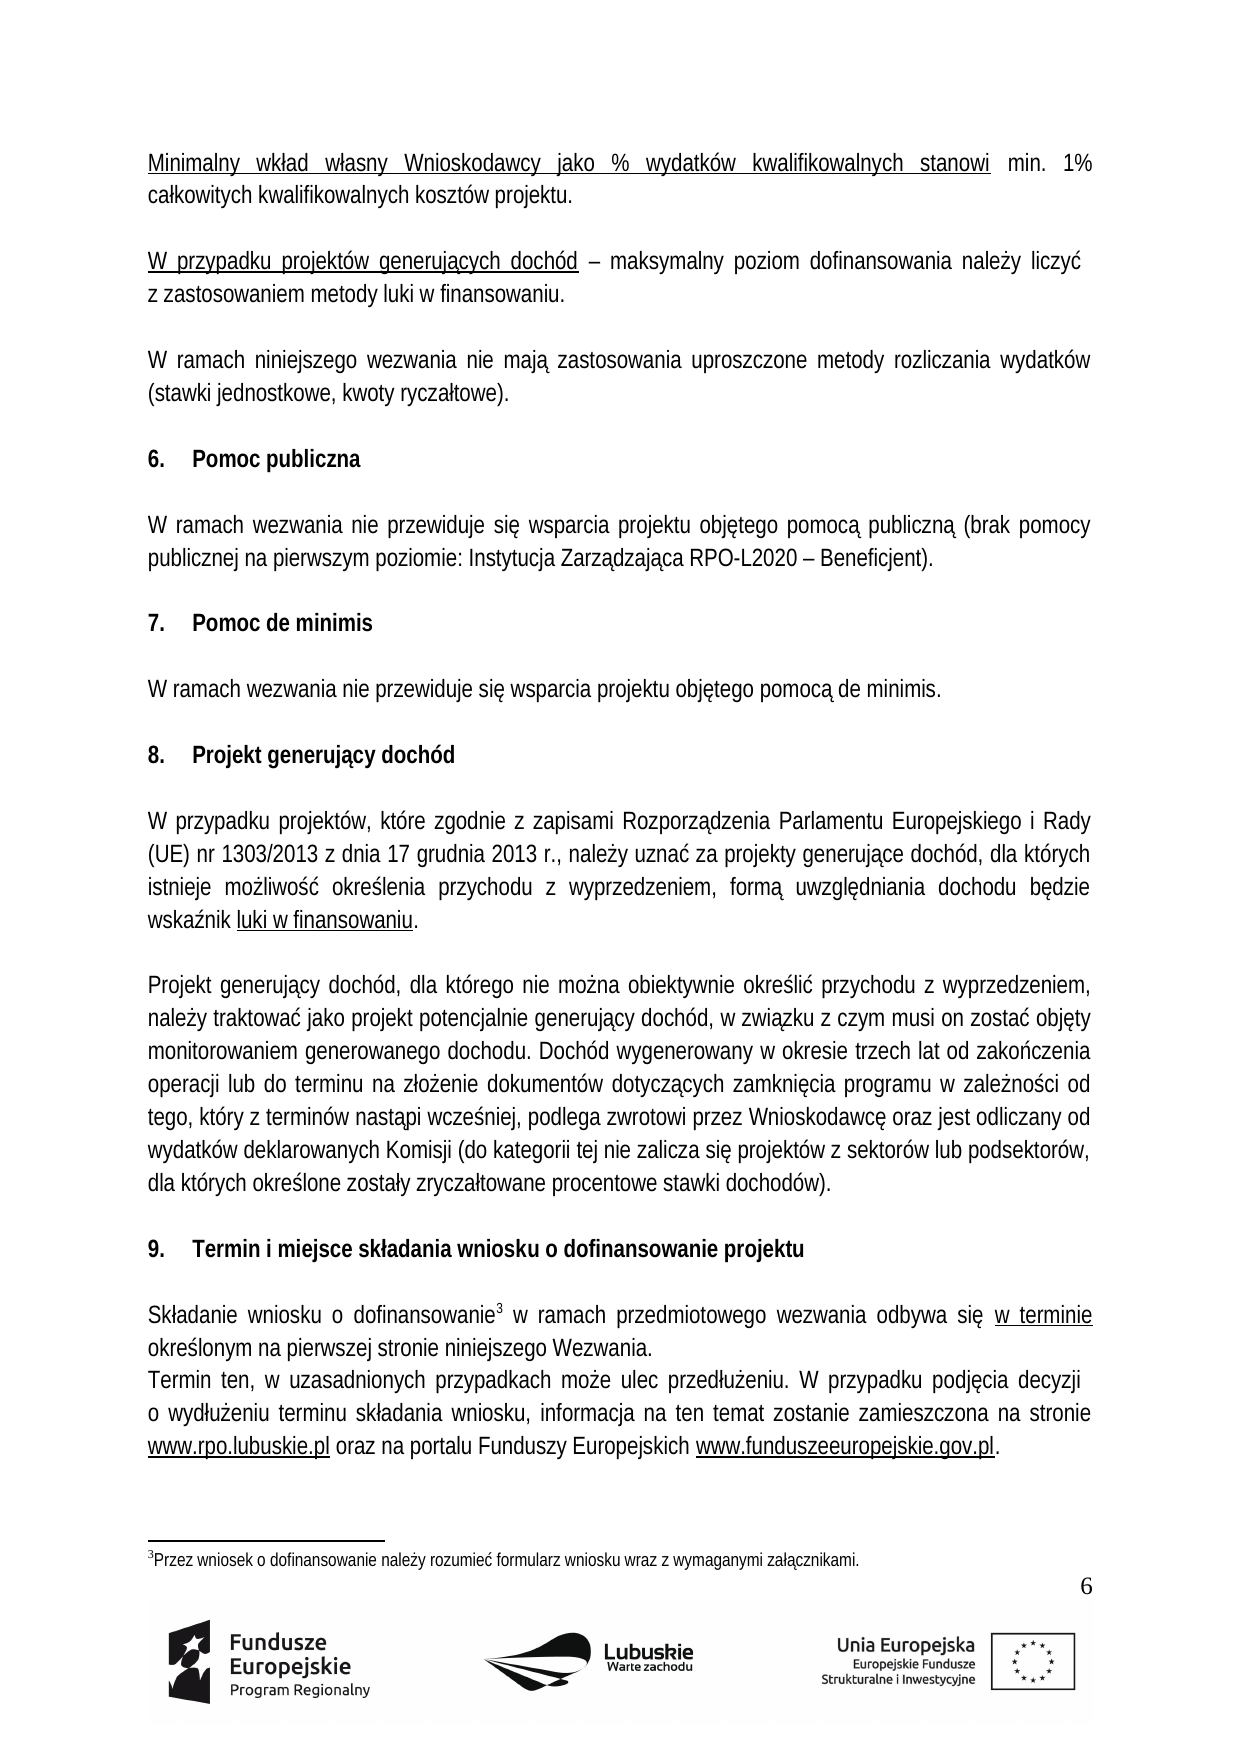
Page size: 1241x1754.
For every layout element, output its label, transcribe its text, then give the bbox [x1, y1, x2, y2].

picture [147, 1599, 1093, 1725]
text W przypadku projektów, które zgodnie z zapisami Rozporządzenia Parlamentu Europejskiego i Rady (UE) nr 1303/2013 z dnia 17 grudnia 2013 r., należy uznać za projekty generujące dochód, dla których istnieje możliwość określenia przychodu z wyprzedzeniem, formą uwzględniania dochodu będzie wskaźnik luki w finansowaniu. [148, 806, 1093, 933]
text Termin ten, w uzasadnionych przypadkach może ulec przedłużeniu. W przypadku podjęcia decyzji o wydłużeniu terminu składania wniosku, informacja na ten temat zostanie zamieszczona na stronie www.rpo.lubuskie.pl oraz na portalu Funduszy Europejskich www.funduszeeuropejskie.gov.pl. [148, 1366, 1093, 1460]
subtitle Termin i miejsce składania wniosku o dofinansowanie projektu [148, 1234, 1093, 1262]
text Składanie wniosku o dofinansowanie w ramach przedmiotowego wezwania odbywa się w terminie określonym na pierwszej stronie niniejszego Wezwania. [148, 1300, 1093, 1361]
text W ramach wezwania nie przewiduje się wsparcia projektu objętego pomocą de minimis. [148, 674, 1093, 703]
subtitle Pomoc de minimis [148, 608, 1093, 637]
subtitle Projekt generujący dochód [148, 740, 1093, 769]
text Minimalny wkład własny Wnioskodawcy jako % wydatków kwalifikowalnych stanowi min. 1% całkowitych kwalifikowalnych kosztów projektu. [148, 148, 1093, 209]
text W ramach wezwania nie przewiduje się wsparcia projektu objętego pomocą publiczną (brak pomocy publicznej na pierwszym poziomie: Instytucja Zarządzająca RPO-L2020 – Beneficjent). [148, 510, 1093, 571]
text W ramach niniejszego wezwania nie mają zastosowania uproszczone metody rozliczania wydatków (stawki jednostkowe, kwoty ryczałtowe). [148, 345, 1093, 407]
subtitle Pomoc publiczna [148, 444, 1093, 472]
text W przypadku projektów generujących dochód – maksymalny poziom dofinansowania należy liczyć z zastosowaniem metody luki w finansowaniu. [148, 246, 1093, 308]
text Projekt generujący dochód, dla którego nie można obiektywnie określić przychodu z wyprzedzeniem, należy traktować jako projekt potencjalnie generujący dochód, w związku z czym musi on zostać objęty monitorowaniem generowanego dochodu. Dochód wygenerowany w okresie trzech lat od zakończenia operacji lub do terminu na złożenie dokumentów dotyczących zamknięcia programu w zależności od tego, który z terminów nastąpi wcześniej, podlega zwrotowi przez Wnioskodawcę oraz jest odliczany od wydatków deklarowanych Komisji (do kategorii tej nie zalicza się projektów z sektorów lub podsektorów, dla których określone zostały zryczałtowane procentowe stawki dochodów). [148, 971, 1093, 1197]
